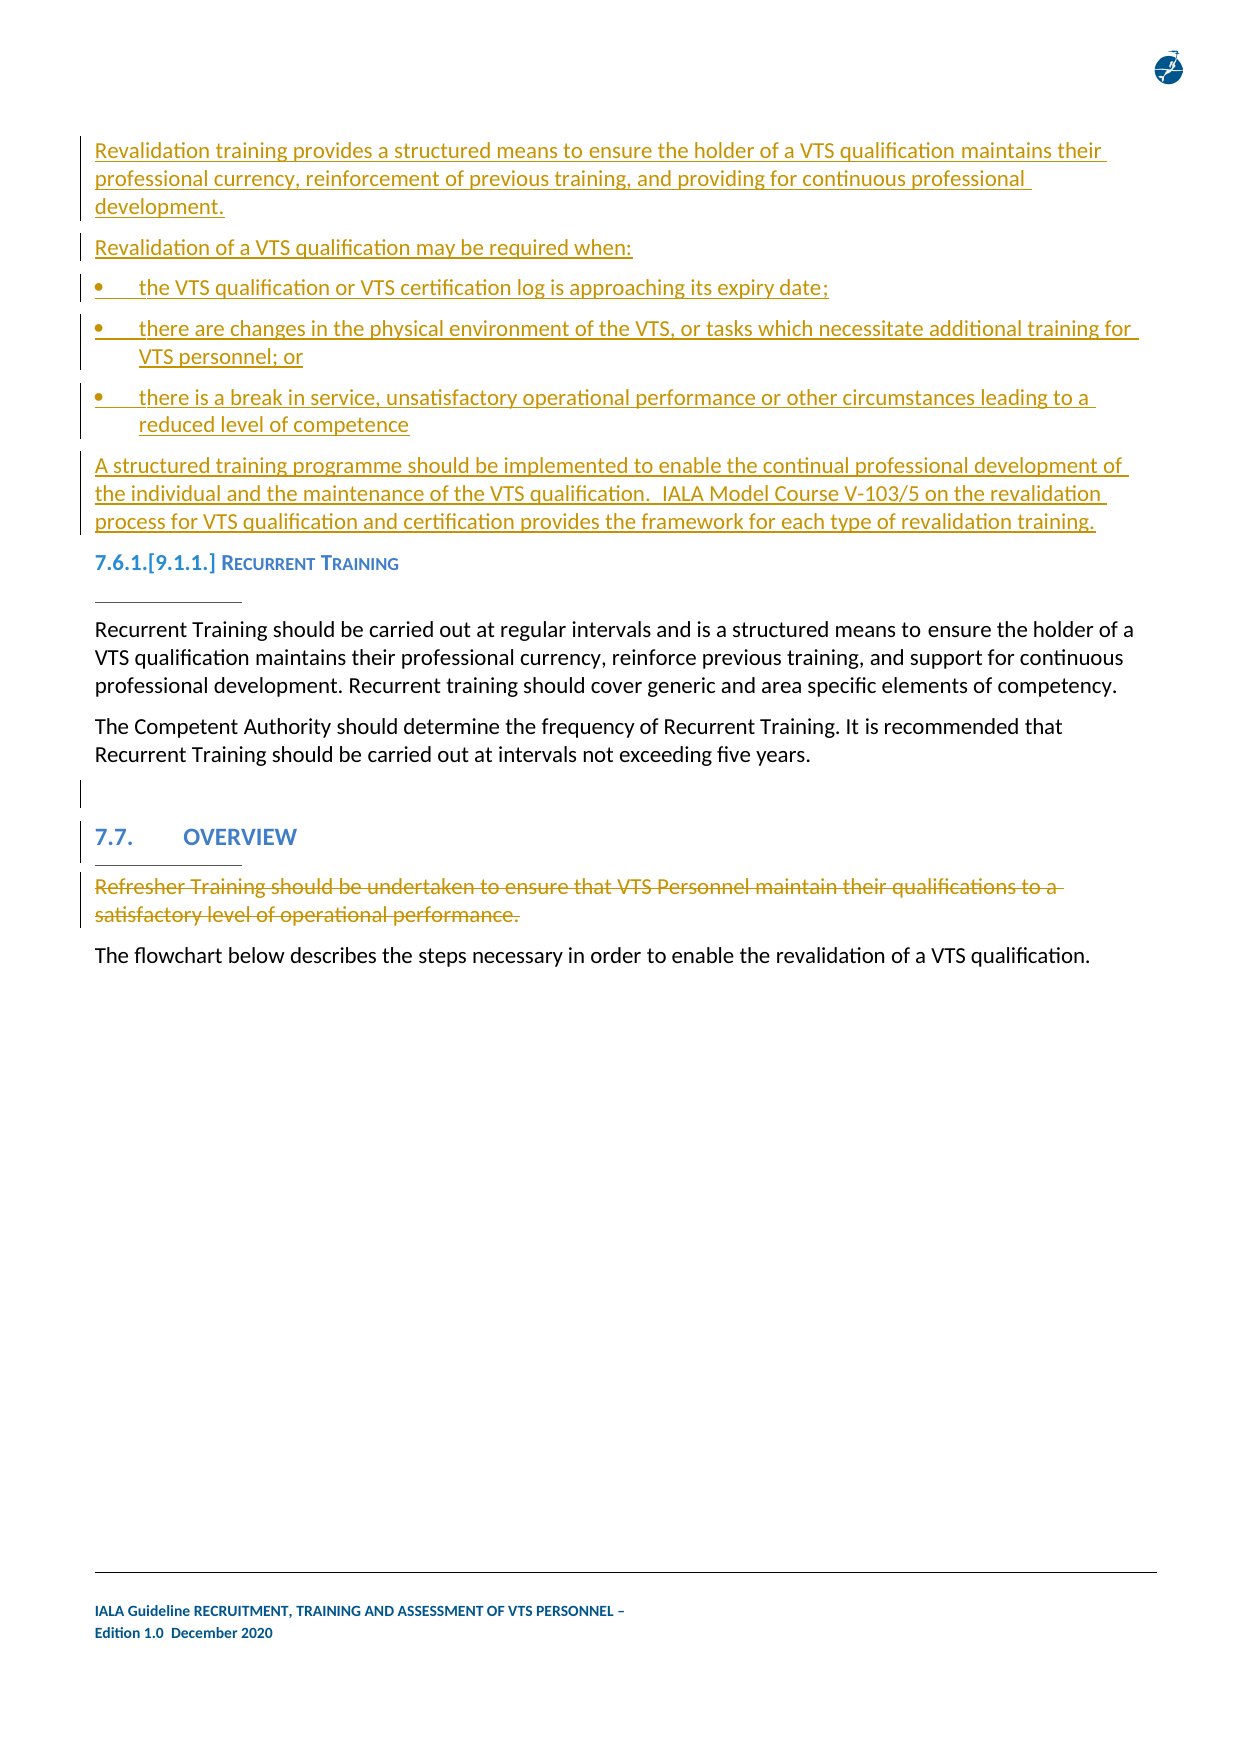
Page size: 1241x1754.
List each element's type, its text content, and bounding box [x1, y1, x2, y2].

picture [1123, 0, 1241, 119]
subtitle Recurrent Training [94, 548, 1157, 576]
text Recurrent Training should be carried out at regular intervals and is a structured means to ensure the holder of a VTS qualification maintains their professional currency, reinforce previous training, and support for continuous professional development. Recurrent training should cover generic and area specific elements of competency. [94, 615, 1157, 699]
subtitle Overview [94, 821, 1157, 851]
text The Competent Authority should determine the frequency of Recurrent Training. It is recommended that Recurrent Training should be carried out at intervals not exceeding five years. [94, 712, 1127, 768]
text The flowchart below describes the steps necessary in order to enable the revalidation of a VTS qualification. [94, 941, 1157, 969]
